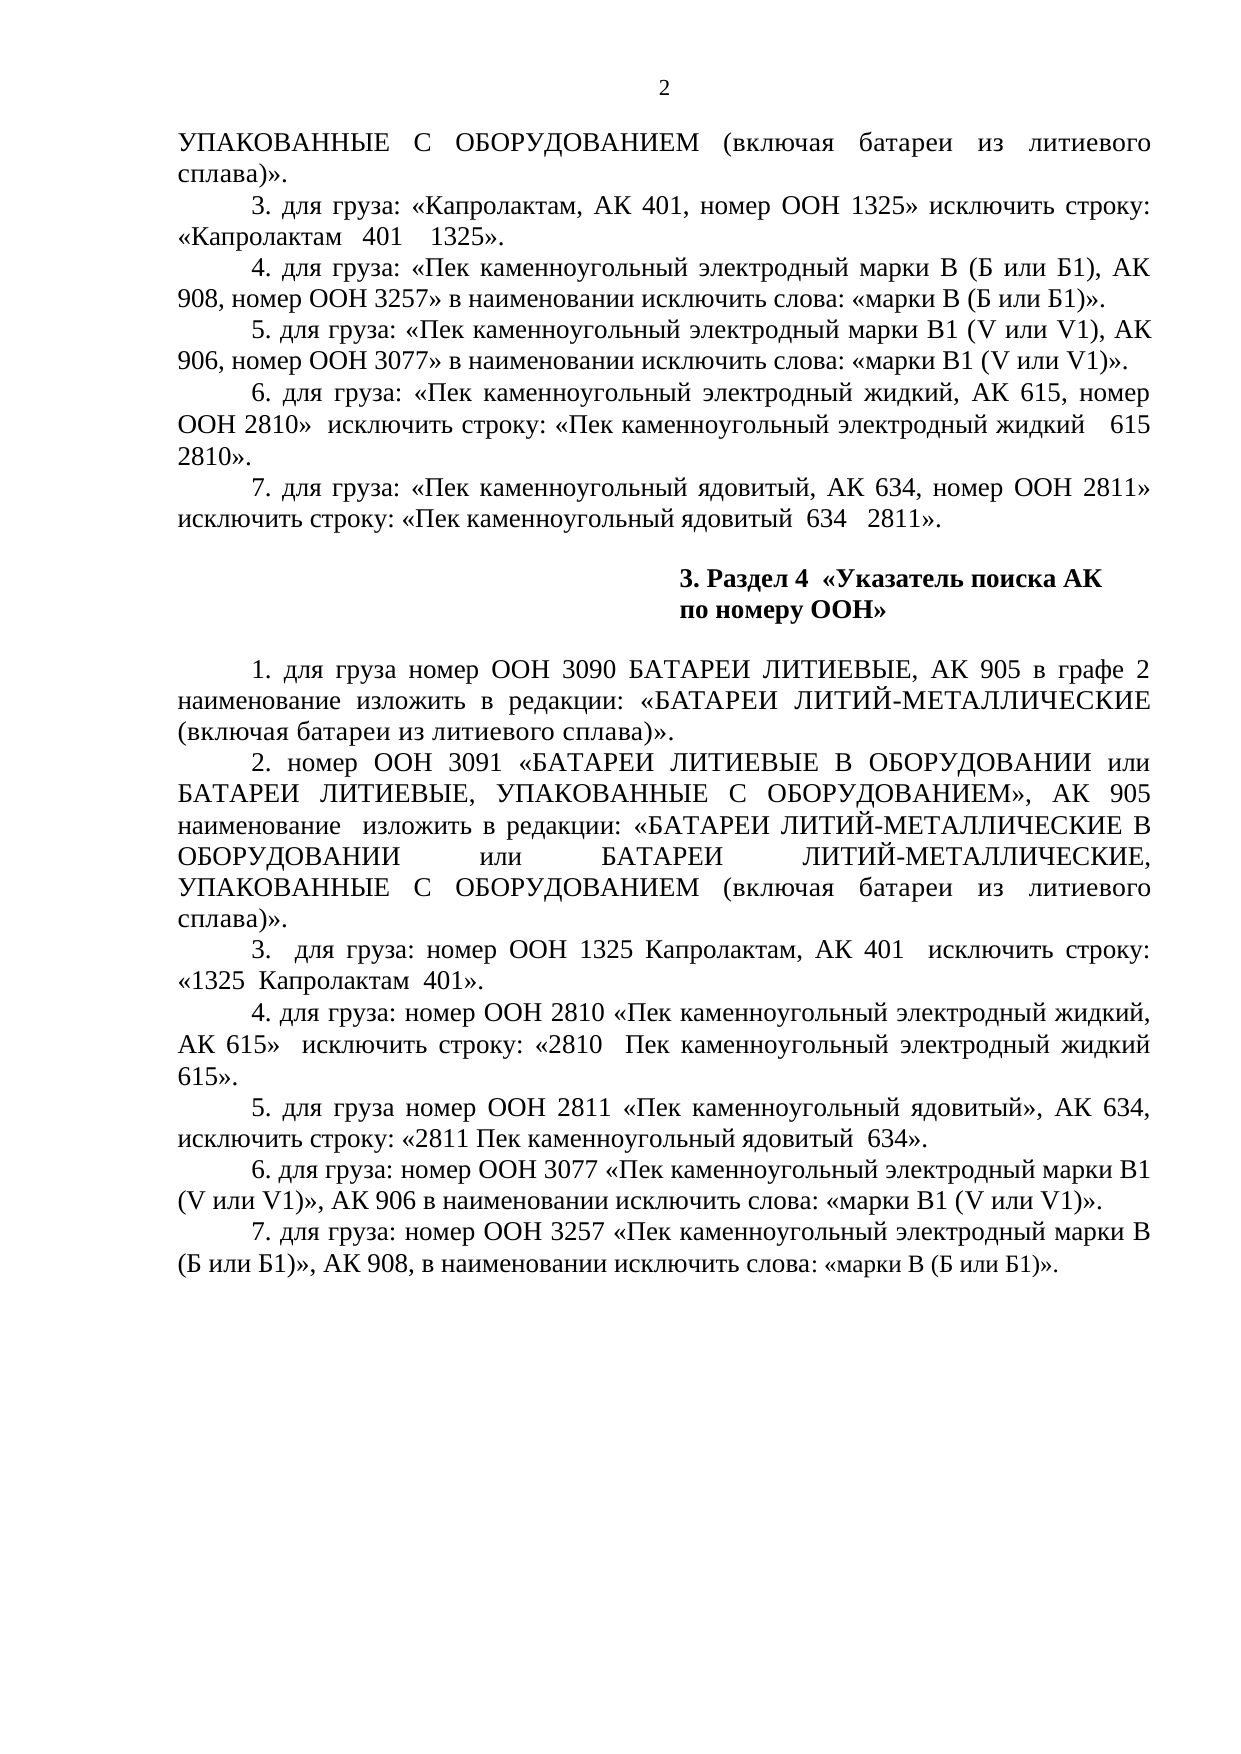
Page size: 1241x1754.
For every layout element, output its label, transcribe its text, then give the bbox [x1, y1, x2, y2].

text 2. номер ООН 3091 «БАТАРЕИ ЛИТИЕВЫЕ В ОБОРУДОВАНИИ или БАТАРЕИ ЛИТИЕВЫЕ, УПАКОВАННЫЕ С ОБОРУДОВАНИЕМ», АК 905 наименование изложить в редакции: «БАТАРЕИ ЛИТИЙ-МЕТАЛЛИЧЕСКИЕ В ОБОРУДОВАНИИ или БАТАРЕИ ЛИТИЙ-МЕТАЛЛИЧЕСКИЕ, УПАКОВАННЫЕ С ОБОРУДОВАНИЕМ (включая батареи из литиевого сплава)». [177, 746, 1152, 933]
list по номеру ООН» [679, 593, 1152, 624]
text 5. для груза: «Пек каменноугольный электродный марки В1 (V или V1), АК 906, номер ООН 3077» в наименовании исключить слова: «марки В1 (V или V1)». [177, 313, 1152, 376]
text 3. для груза: номер ООН 1325 Капролактам, АК 401 исключить строку: «1325 Капролактам 401». [177, 933, 1152, 996]
text 7. для груза: номер ООН 3257 «Пек каменноугольный электродный марки В (Б или Б1)», АК 908, в наименовании исключить слова: «марки В (Б или Б1)». [177, 1216, 1152, 1278]
list 3. Раздел 4 «Указатель поиска АК [679, 562, 1152, 593]
text 6. для груза: «Пек каменноугольный электродный жидкий, АК 615, номер ООН 2810» исключить строку: «Пек каменноугольный электродный жидкий 615 2810». [177, 376, 1152, 471]
text 7. для груза: «Пек каменноугольный ядовитый, АК 634, номер ООН 2811» исключить строку: «Пек каменноугольный ядовитый 634 2811». [177, 471, 1152, 533]
text 3. для груза: «Капролактам, АК 401, номер ООН 1325» исключить строку: «Капролактам 401 1325». [177, 189, 1152, 251]
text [177, 126, 1152, 189]
text 6. для груза: номер ООН 3077 «Пек каменноугольный электродный марки В1 (V или V1)», АК 906 в наименовании исключить слова: «марки В1 (V или V1)». [177, 1153, 1152, 1216]
text 1. для груза номер ООН 3090 БАТАРЕИ ЛИТИЕВЫЕ, АК 905 в графе 2 наименование изложить в редакции: «БАТАРЕИ ЛИТИЙ-МЕТАЛЛИЧЕСКИЕ (включая батареи из литиевого сплава)». [177, 653, 1152, 746]
text 5. для груза номер ООН 2811 «Пек каменноугольный ядовитый», АК 634, исключить строку: «2811 Пек каменноугольный ядовитый 634». [177, 1091, 1152, 1153]
text 4. для груза: номер ООН 2810 «Пек каменноугольный электродный жидкий, АК 615» исключить строку: «2810 Пек каменноугольный электродный жидкий 615». [177, 996, 1152, 1091]
text 4. для груза: «Пек каменноугольный электродный марки В (Б или Б1), АК 908, номер ООН 3257» в наименовании исключить слова: «марки В (Б или Б1)». [177, 251, 1152, 313]
